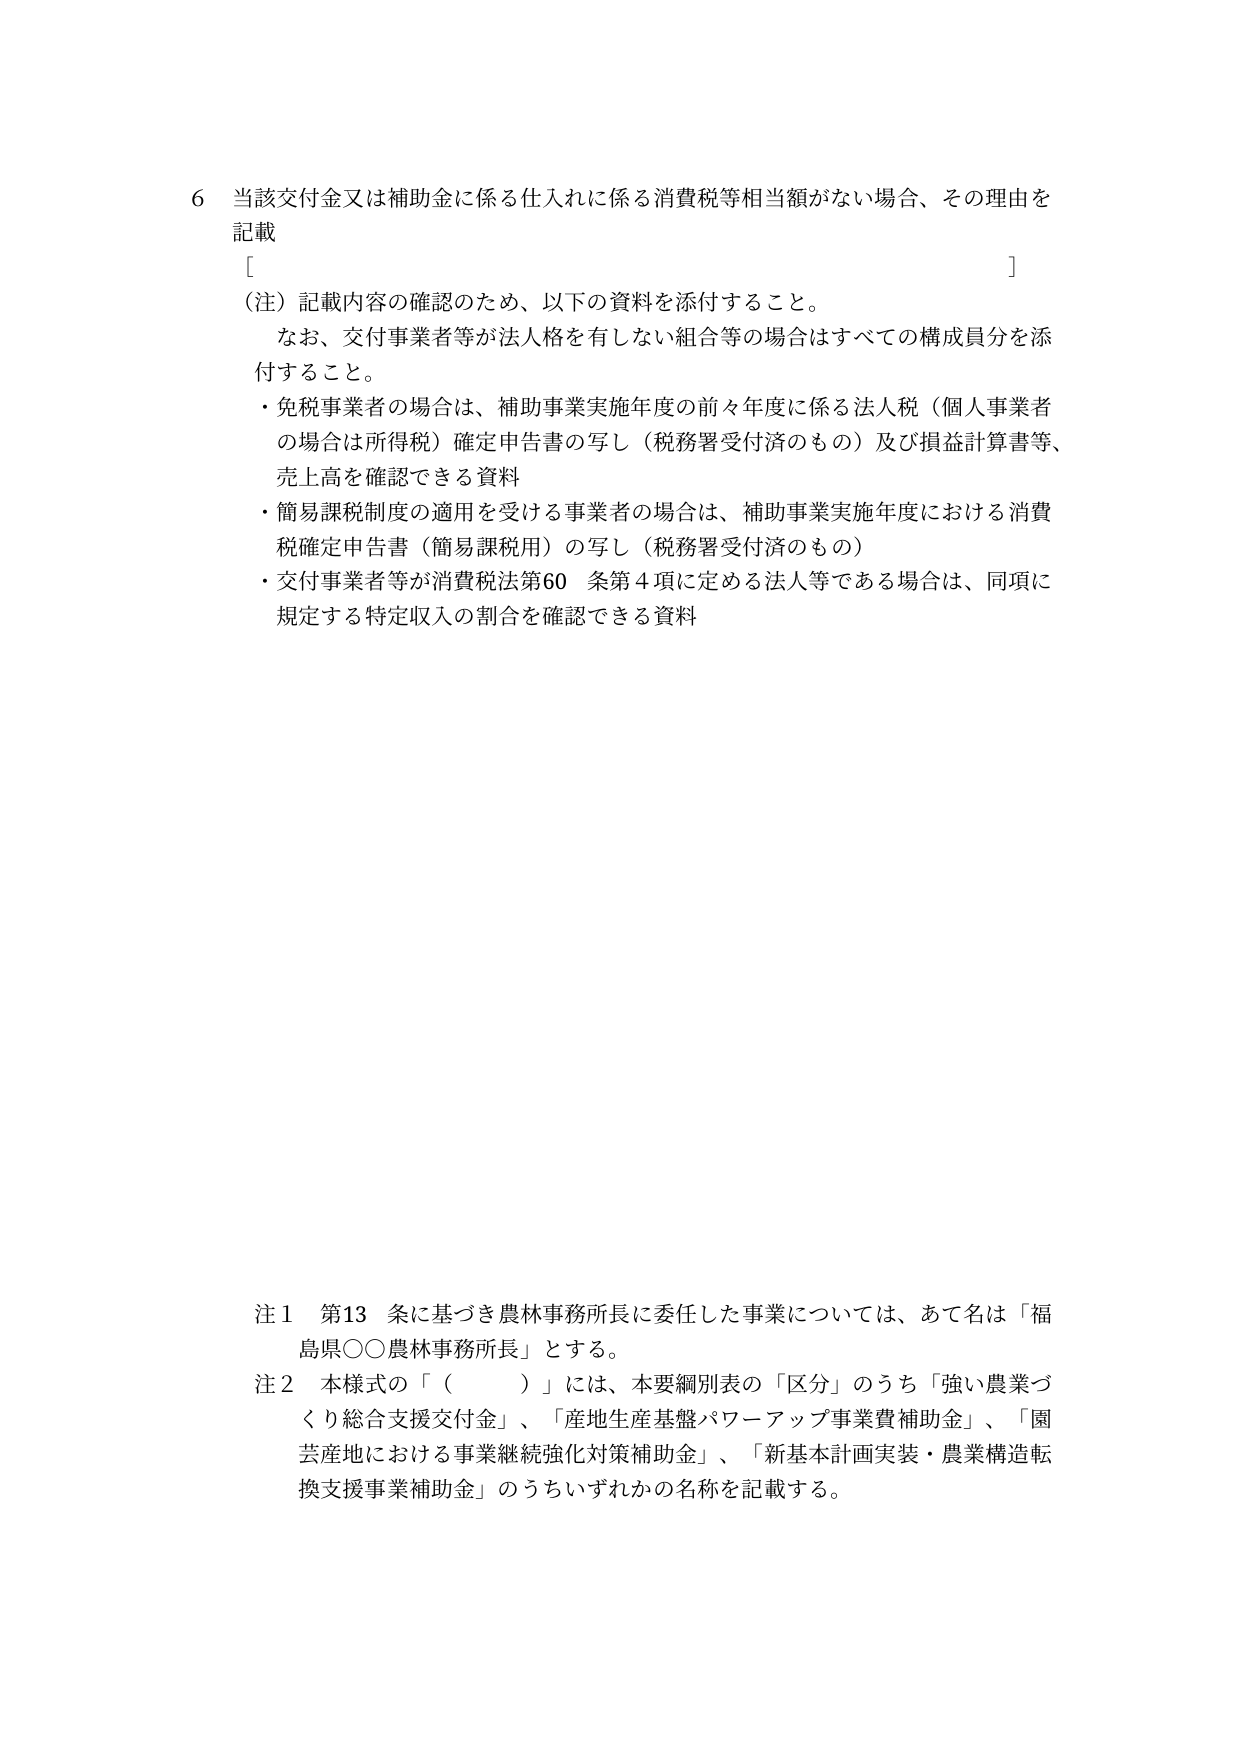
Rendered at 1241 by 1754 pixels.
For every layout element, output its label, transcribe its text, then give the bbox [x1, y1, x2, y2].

text 注２ 本様式の「（ ）」には、本要綱別表の「区分」のうち「強い農業づくり総合支援交付金」、「産地生産基盤パワーアップ事業費補助金」、「園芸産地における事業継続強化対策補助金」、「新基本計画実装・農業構造転換支援事業補助金」のうちいずれかの名称を記載する。 [232, 1366, 1053, 1505]
text ・免税事業者の場合は、補助事業実施年度の前々年度に係る法人税（個人事業者の場合は所得税）確定申告書の写し（税務署受付済のもの）及び損益計算書等、売上高を確認できる資料 [232, 388, 1053, 493]
text （注）記載内容の確認のため、以下の資料を添付すること。 [210, 284, 1053, 319]
text ・交付事業者等が消費税法第60条第４項に定める法人等である場合は、同項に規定する特定収入の割合を確認できる資料 [232, 563, 1053, 633]
text ６ 当該交付金又は補助金に係る仕入れに係る消費税等相当額がない場合、その理由を記載 [187, 179, 1053, 249]
text ・簡易課税制度の適用を受ける事業者の場合は、補助事業実施年度における消費税確定申告書（簡易課税用）の写し（税務署受付済のもの） [232, 493, 1053, 563]
text ［ ］ [210, 249, 1053, 284]
text 注１ 第13条に基づき農林事務所長に委任した事業については、あて名は「福島県○○農林事務所長」とする。 [232, 1296, 1053, 1366]
text なお、交付事業者等が法人格を有しない組合等の場合はすべての構成員分を添付すること。 [232, 319, 1053, 388]
